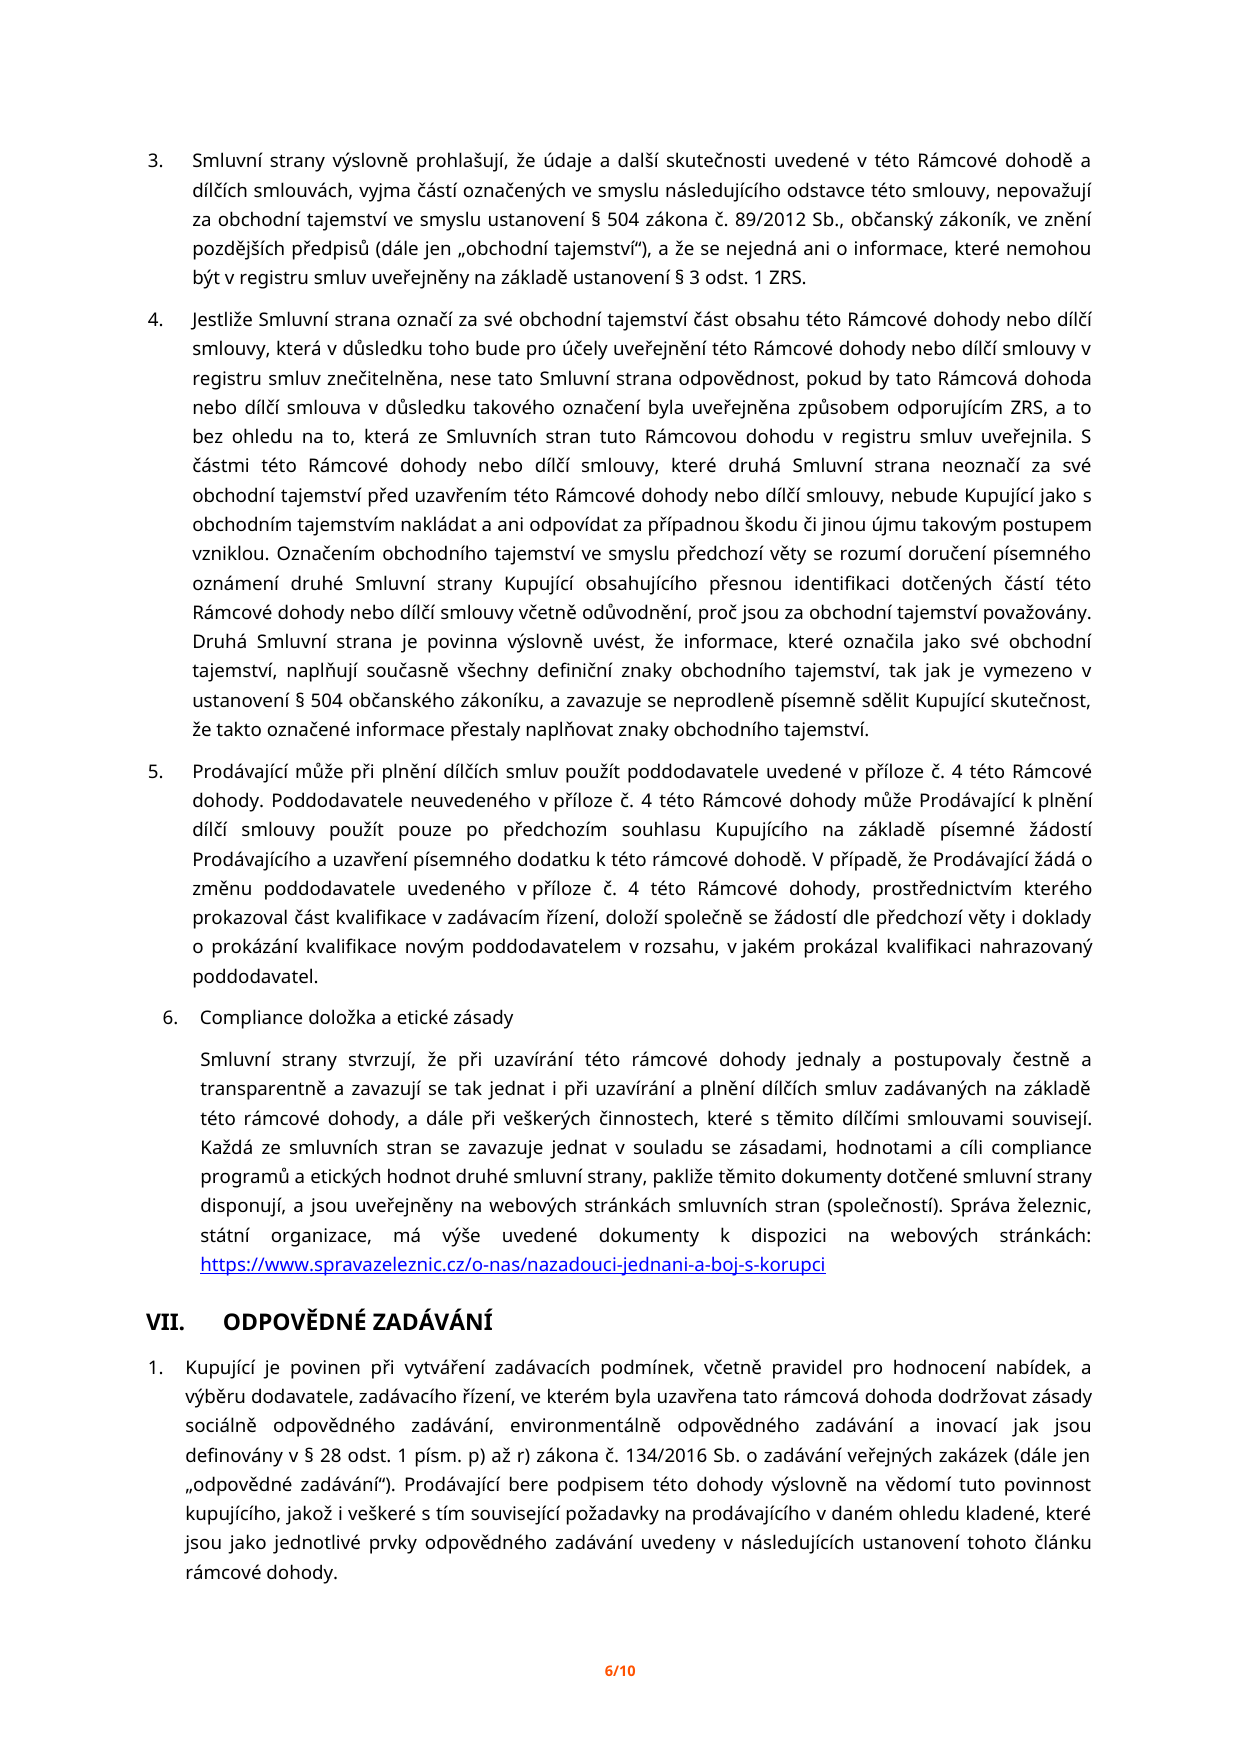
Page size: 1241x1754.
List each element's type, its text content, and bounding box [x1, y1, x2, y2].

list Kupující je povinen při vytváření zadávacích podmínek, včetně pravidel pro hodnocení nabídek, a výběru dodavatele, zadávacího řízení, ve kterém byla uzavřena tato rámcová dohoda dodržovat zásady sociálně odpovědného zadávání, environmentálně odpovědného zadávání a inovací jak jsou definovány v § 28 odst. 1 písm. p) až r) zákona č. 134/2016 Sb. o zadávání veřejných zakázek (dále jen „odpovědné zadávání“). Prodávající bere podpisem této dohody výslovně na vědomí tuto povinnost kupujícího, jakož i veškeré s tím související požadavky na prodávajícího v daném ohledu kladené, které jsou jako jednotlivé prvky odpovědného zadávání uvedeny v následujících ustanovení tohoto článku rámcové dohody. [148, 1354, 1093, 1584]
list Prodávající může při plnění dílčích smluv použít poddodavatele uvedené v příloze č. 4 této Rámcové dohody. Poddodavatele neuvedeného v příloze č. 4 této Rámcové dohody může Prodávající k plnění dílčí smlouvy použít pouze po předchozím souhlasu Kupujícího na základě písemné žádostí Prodávajícího a uzavření písemného dodatku k této rámcové dohodě. V případě, že Prodávající žádá o změnu poddodavatele uvedeného v příloze č. 4 této Rámcové dohody, prostřednictvím kterého prokazoval část kvalifikace v zadávacím řízení, doloží společně se žádostí dle předchozí věty i doklady o prokázání kvalifikace novým poddodavatelem v rozsahu, v jakém prokázal kvalifikaci nahrazovaný poddodavatel. [148, 758, 1093, 988]
list Smluvní strany stvrzují, že při uzavírání této rámcové dohody jednaly a postupovaly čestně a transparentně a zavazují se tak jednat i při uzavírání a plnění dílčích smluv zadávaných na základě této rámcové dohody, a dále při veškerých činnostech, které s těmito dílčími smlouvami souvisejí. Každá ze smluvních stran se zavazuje jednat v souladu se zásadami, hodnotami a cíli compliance programů a etických hodnot druhé smluvní strany, pakliže těmito dokumenty dotčené smluvní strany disponují, a jsou uveřejněny na webových stránkách smluvních stran (společností). Správa železnic, státní organizace, má výše uvedené dokumenty k dispozici na webových stránkách: https://www.spravazeleznic.cz/o-nas/nazadouci-jednani-a-boj-s-korupci [200, 1046, 1093, 1277]
list Jestliže Smluvní strana označí za své obchodní tajemství část obsahu této Rámcové dohody nebo dílčí smlouvy, která v důsledku toho bude pro účely uveřejnění této Rámcové dohody nebo dílčí smlouvy v registru smluv znečitelněna, nese tato Smluvní strana odpovědnost, pokud by tato Rámcová dohoda nebo dílčí smlouva v důsledku takového označení byla uveřejněna způsobem odporujícím ZRS, a to bez ohledu na to, která ze Smluvních stran tuto Rámcovou dohodu v registru smluv uveřejnila. S částmi této Rámcové dohody nebo dílčí smlouvy, které druhá Smluvní strana neoznačí za své obchodní tajemství před uzavřením této Rámcové dohody nebo dílčí smlouvy, nebude Kupující jako s obchodním tajemstvím nakládat a ani odpovídat za případnou škodu či jinou újmu takovým postupem vzniklou. Označením obchodního tajemství ve smyslu předchozí věty se rozumí doručení písemného oznámení druhé Smluvní strany Kupující obsahujícího přesnou identifikaci dotčených částí této Rámcové dohody nebo dílčí smlouvy včetně odůvodnění, proč jsou za obchodní tajemství považovány. Druhá Smluvní strana je povinna výslovně uvést, že informace, které označila jako své obchodní tajemství, naplňují současně všechny definiční znaky obchodního tajemství, tak jak je vymezeno v ustanovení § 504 občanského zákoníku, a zavazuje se neprodleně písemně sdělit Kupující skutečnost, že takto označené informace přestaly naplňovat znaky obchodního tajemství. [148, 306, 1093, 742]
list Compliance doložka a etické zásady [162, 1005, 1093, 1030]
list Smluvní strany výslovně prohlašují, že údaje a další skutečnosti uvedené v této Rámcové dohodě a dílčích smlouvách, vyjma částí označených ve smyslu následujícího odstavce této smlouvy, nepovažují za obchodní tajemství ve smyslu ustanovení § 504 zákona č. 89/2012 Sb., občanský zákoník, ve znění pozdějších předpisů (dále jen „obchodní tajemství“), a že se nejedná ani o informace, které nemohou být v registru smluv uveřejněny na základě ustanovení § 3 odst. 1 ZRS. [148, 148, 1093, 290]
list ODPOVĚDNÉ ZADÁVÁNÍ [185, 1306, 1093, 1337]
